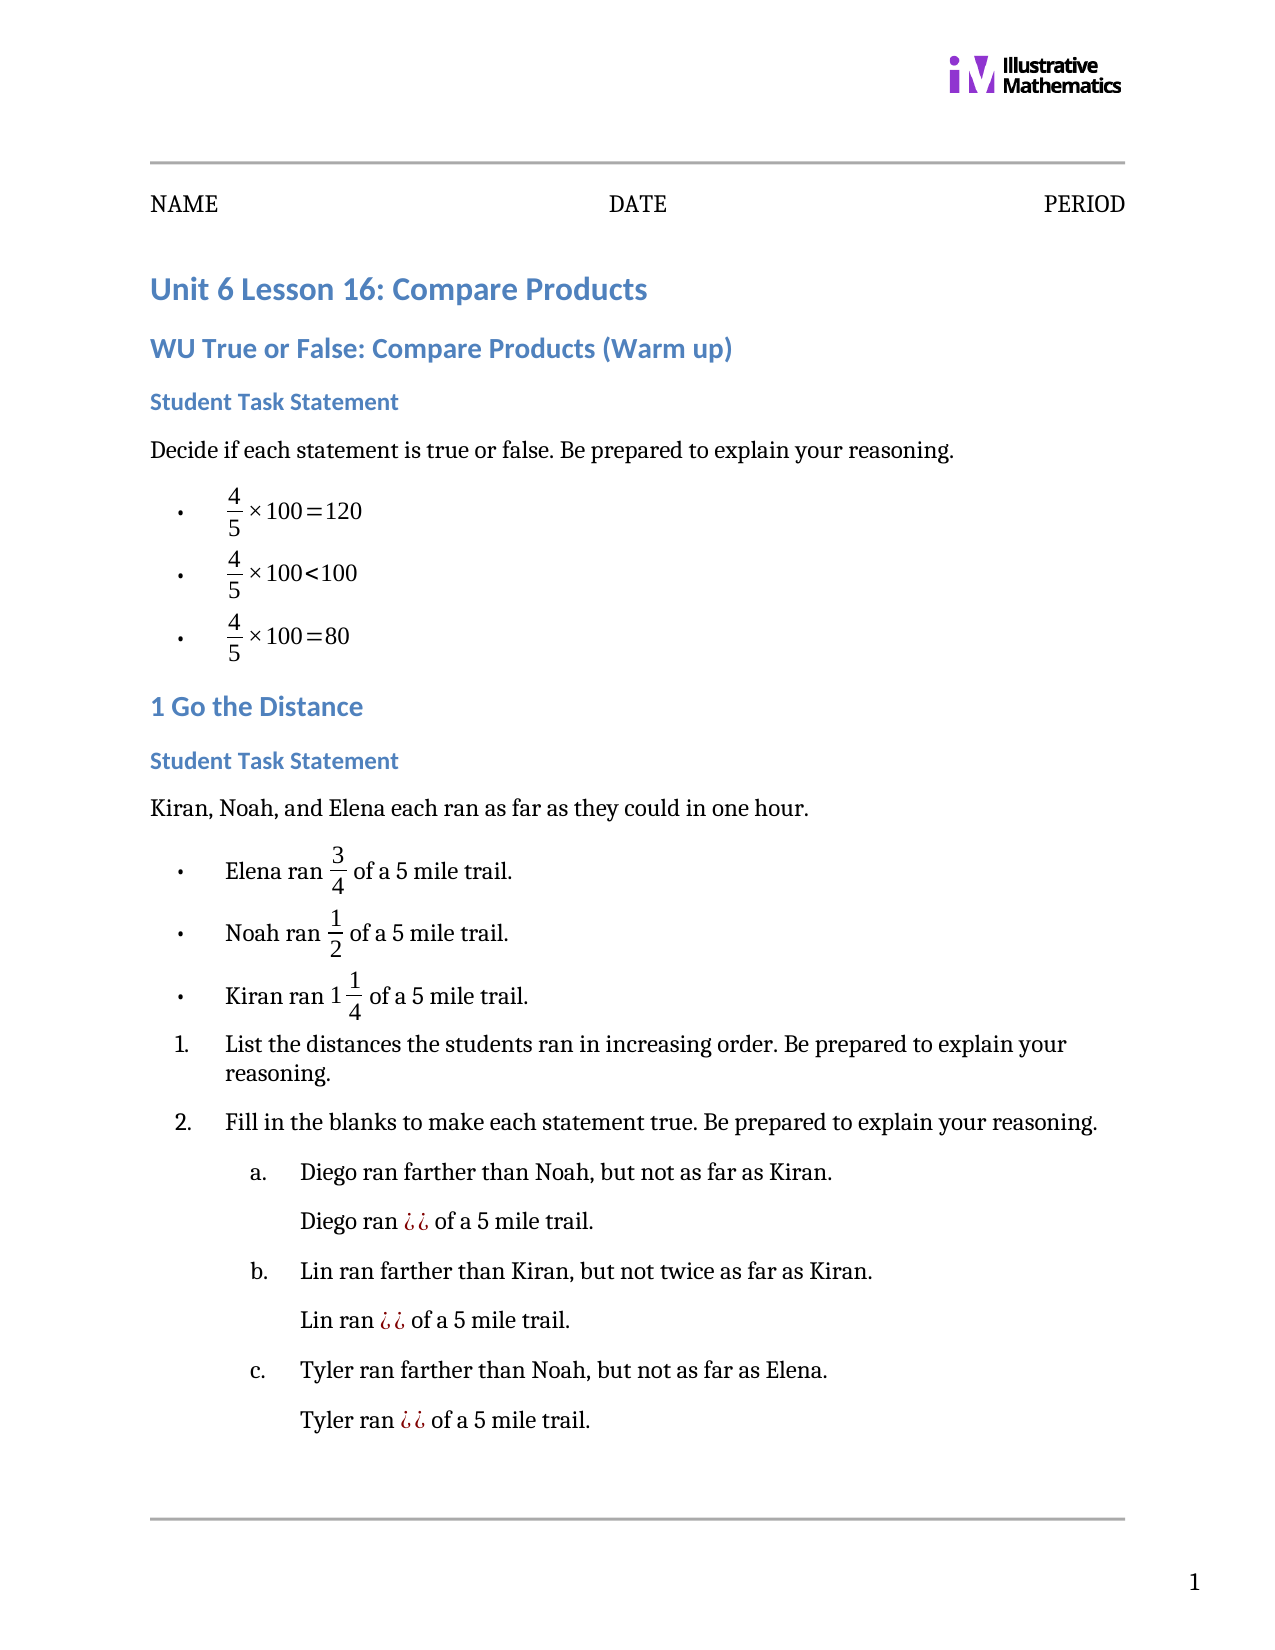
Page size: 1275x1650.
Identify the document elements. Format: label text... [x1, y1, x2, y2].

list Fill in the blanks to make each statement true. Be prepared to explain your reasoning. [175, 1108, 1125, 1137]
subtitle Unit 6 Lesson 16: Compare Products [150, 268, 1125, 309]
picture [949, 55, 1121, 93]
list Tyler ran farther than Noah, but not as far as Elena. [250, 1356, 1125, 1385]
list Elena ran of a 5 mile trail. [175, 842, 1125, 901]
list Diego ran of a 5 mile trail. [250, 1207, 1125, 1236]
list Noah ran of a 5 mile trail. [175, 904, 1125, 963]
subtitle 1 Go the Distance [150, 688, 1125, 724]
list Lin ran of a 5 mile trail. [250, 1306, 1125, 1335]
subtitle Student Task Statement [150, 745, 1125, 775]
subtitle Student Task Statement [150, 386, 1125, 417]
list Lin ran farther than Kiran, but not twice as far as Kiran. [250, 1257, 1125, 1286]
subtitle WU True or False: Compare Products (Warm up) [150, 330, 1125, 366]
list Tyler ran of a 5 mile trail. [250, 1406, 1125, 1434]
text Kiran, Noah, and Elena each ran as far as they could in one hour. [150, 794, 1125, 823]
list Diego ran farther than Noah, but not as far as Kiran. [250, 1158, 1125, 1186]
text Decide if each statement is true or false. Be prepared to explain your reasoning. [150, 436, 1125, 464]
list List the distances the students ran in increasing order. Be prepared to explain your reasoning. [175, 1030, 1125, 1087]
list Kiran ran of a 5 mile trail. [175, 967, 1125, 1026]
